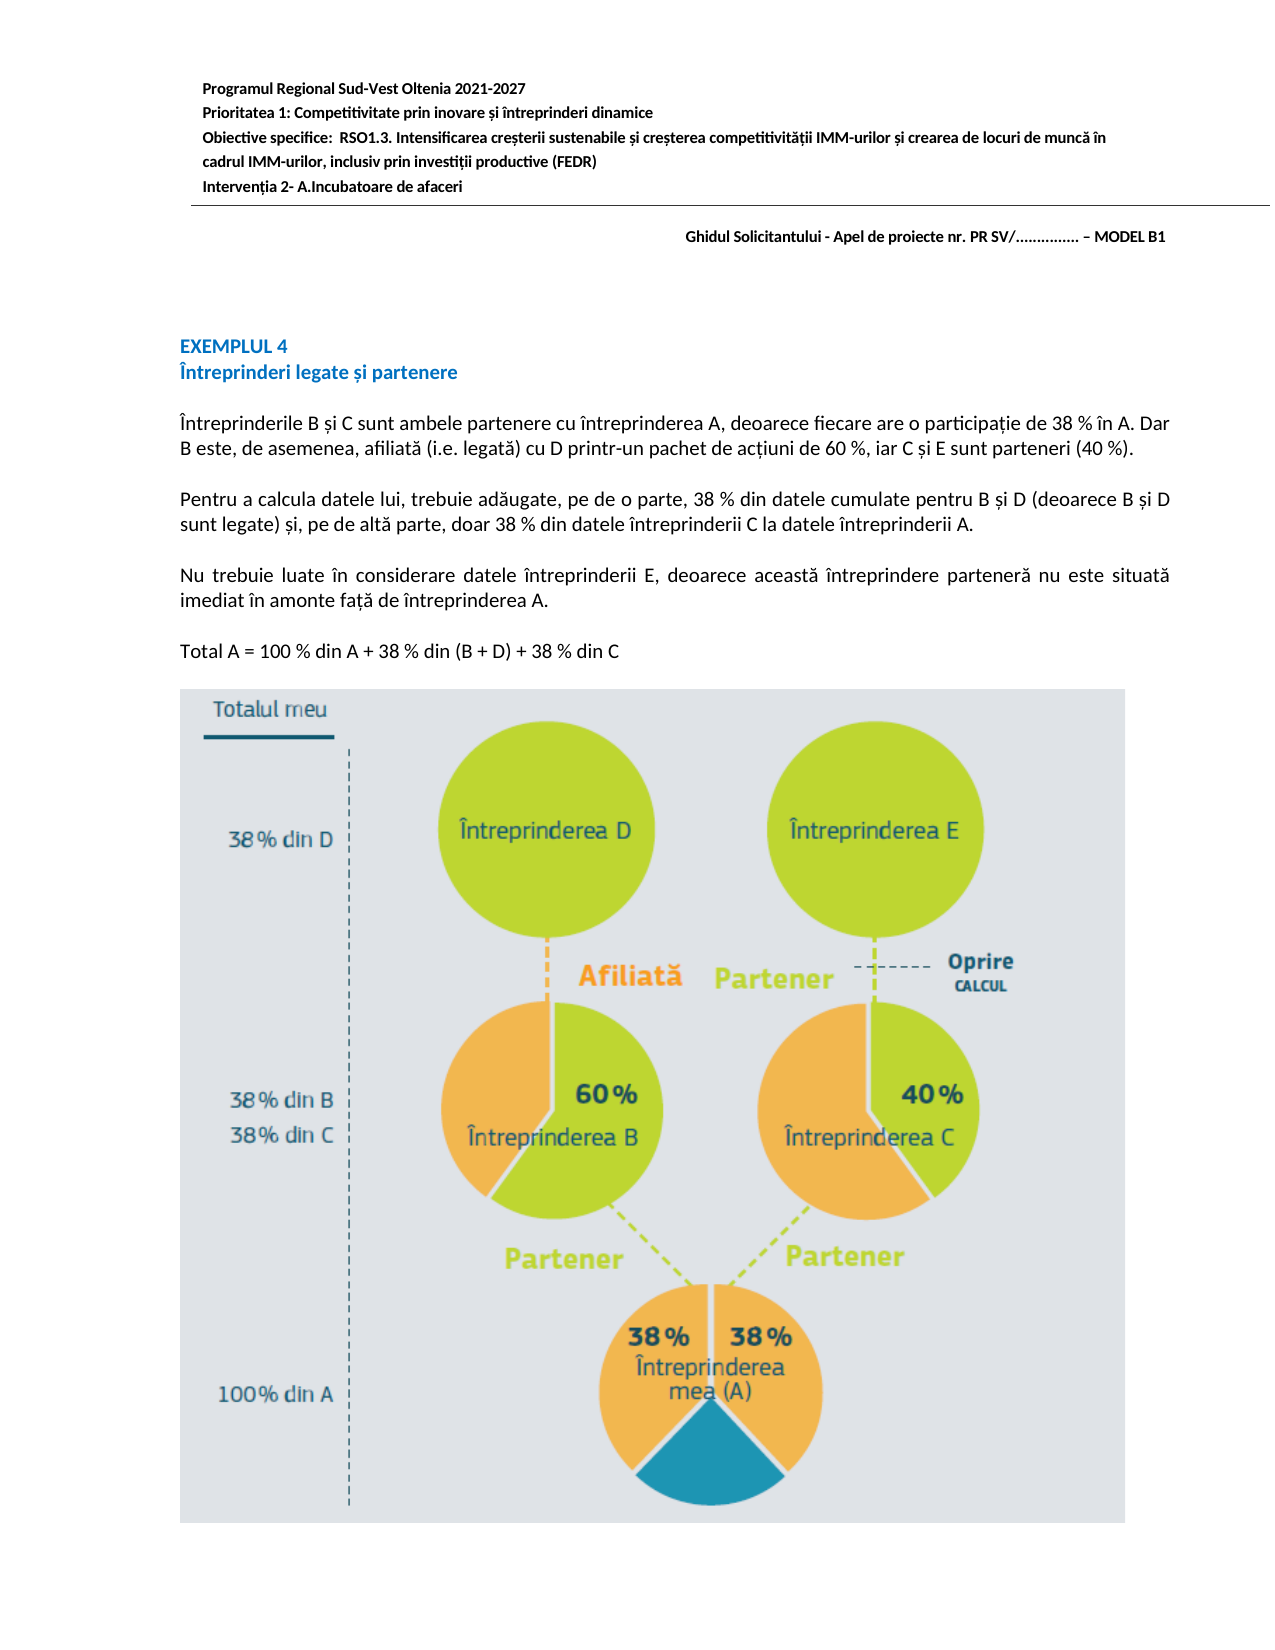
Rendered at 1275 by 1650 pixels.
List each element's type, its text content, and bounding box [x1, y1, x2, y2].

text Întreprinderile B și C sunt ambele partenere cu întreprinderea A, deoarece fiecare are o participație de 38 % în A. Dar B este, de asemenea, afiliată (i.e. legată) cu D printr-un pachet de acțiuni de 60 %, iar C și E sunt parteneri (40 %). [180, 410, 1172, 461]
text Total A = 100 % din A + 38 % din (B + D) + 38 % din C [180, 638, 1172, 664]
text Pentru a calcula datele lui, trebuie adăugate, pe de o parte, 38 % din datele cumulate pentru B și D (deoarece B și D sunt legate) și, pe de altă parte, doar 38 % din datele întreprinderii C la datele întreprinderii A. [180, 486, 1172, 537]
text EXEMPLUL 4 [180, 333, 1172, 359]
text Nu trebuie luate în considerare datele întreprinderii E, deoarece această întreprindere parteneră nu este situată imediat în amonte față de întreprinderea A. [180, 562, 1172, 613]
text Întreprinderi legate și partenere [180, 359, 1172, 384]
